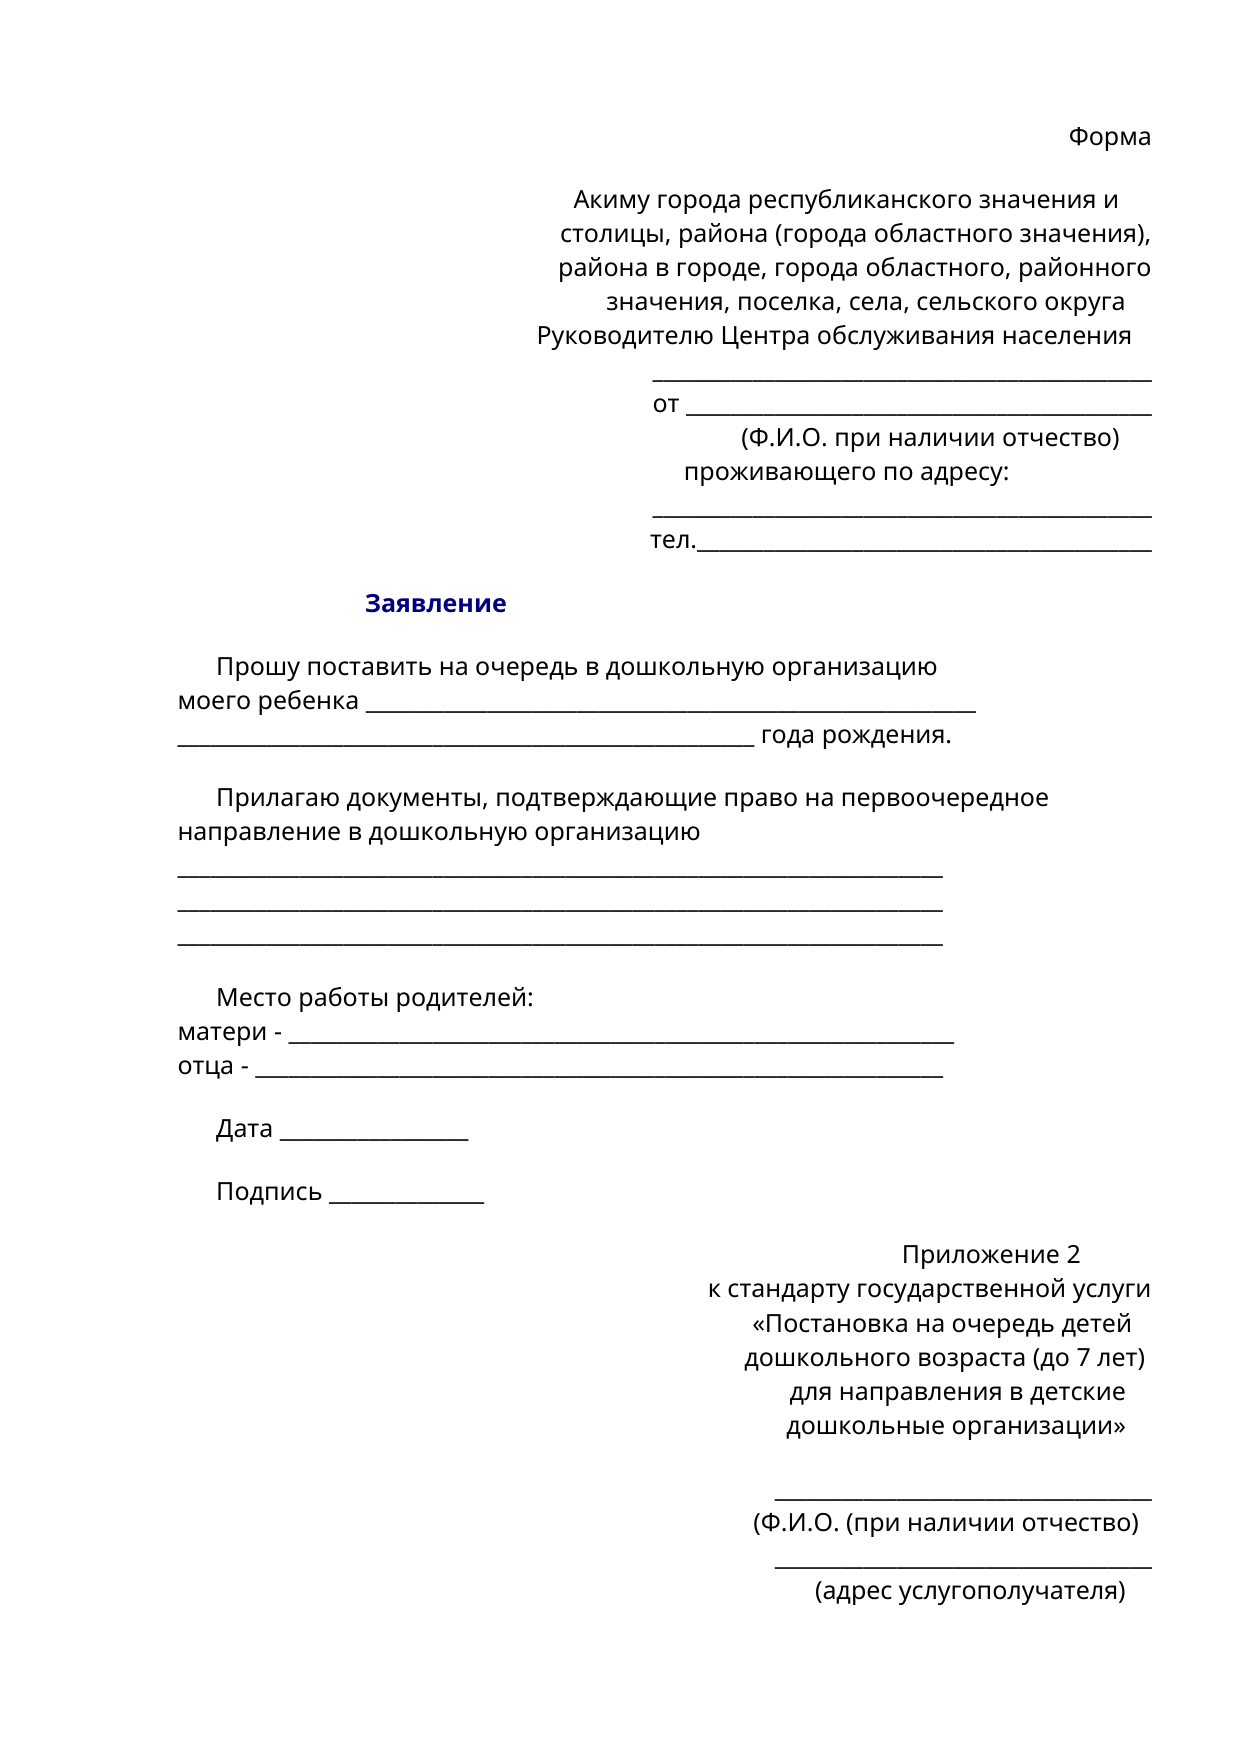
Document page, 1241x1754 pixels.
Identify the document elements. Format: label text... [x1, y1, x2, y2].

text Дата _________________ [177, 1111, 1152, 1145]
text Подпись ______________ [177, 1174, 1152, 1208]
text Заявление [177, 585, 1152, 619]
text Приложение 2 к стандарту государственной услуги «Постановка на очередь детей дошкольного возраста (до 7 лет) для направления в детские дошкольные организации» [177, 1237, 1152, 1441]
text Форма [177, 118, 1152, 152]
text Прошу поставить на очередь в дошкольную организацию моего ребенка _______________________________________________________ ____________________________________________________ года рождения. [177, 648, 1152, 751]
text __________________________________ (Ф.И.О. (при наличии отчество) __________________________________ (адрес услугополучателя) [177, 1471, 1152, 1607]
text Прилагаю документы, подтверждающие право на первоочередное направление в дошкольную организацию _____________________________________________________________________ _____________________________________________________________________ _____________________________________________________________________ [177, 780, 1152, 950]
text Акиму города республиканского значения и столицы, района (города областного значения), района в городе, города областного, районного значения, поселка, села, сельского округа Руководителю Центра обслуживания населения _____________________________________________ от __________________________________________ (Ф.И.О. при наличии отчество) проживающего по адресу: _____________________________________________ тел._________________________________________ [177, 181, 1152, 556]
text Место работы родителей: матери - ____________________________________________________________ отца - ______________________________________________________________ [177, 979, 1152, 1081]
